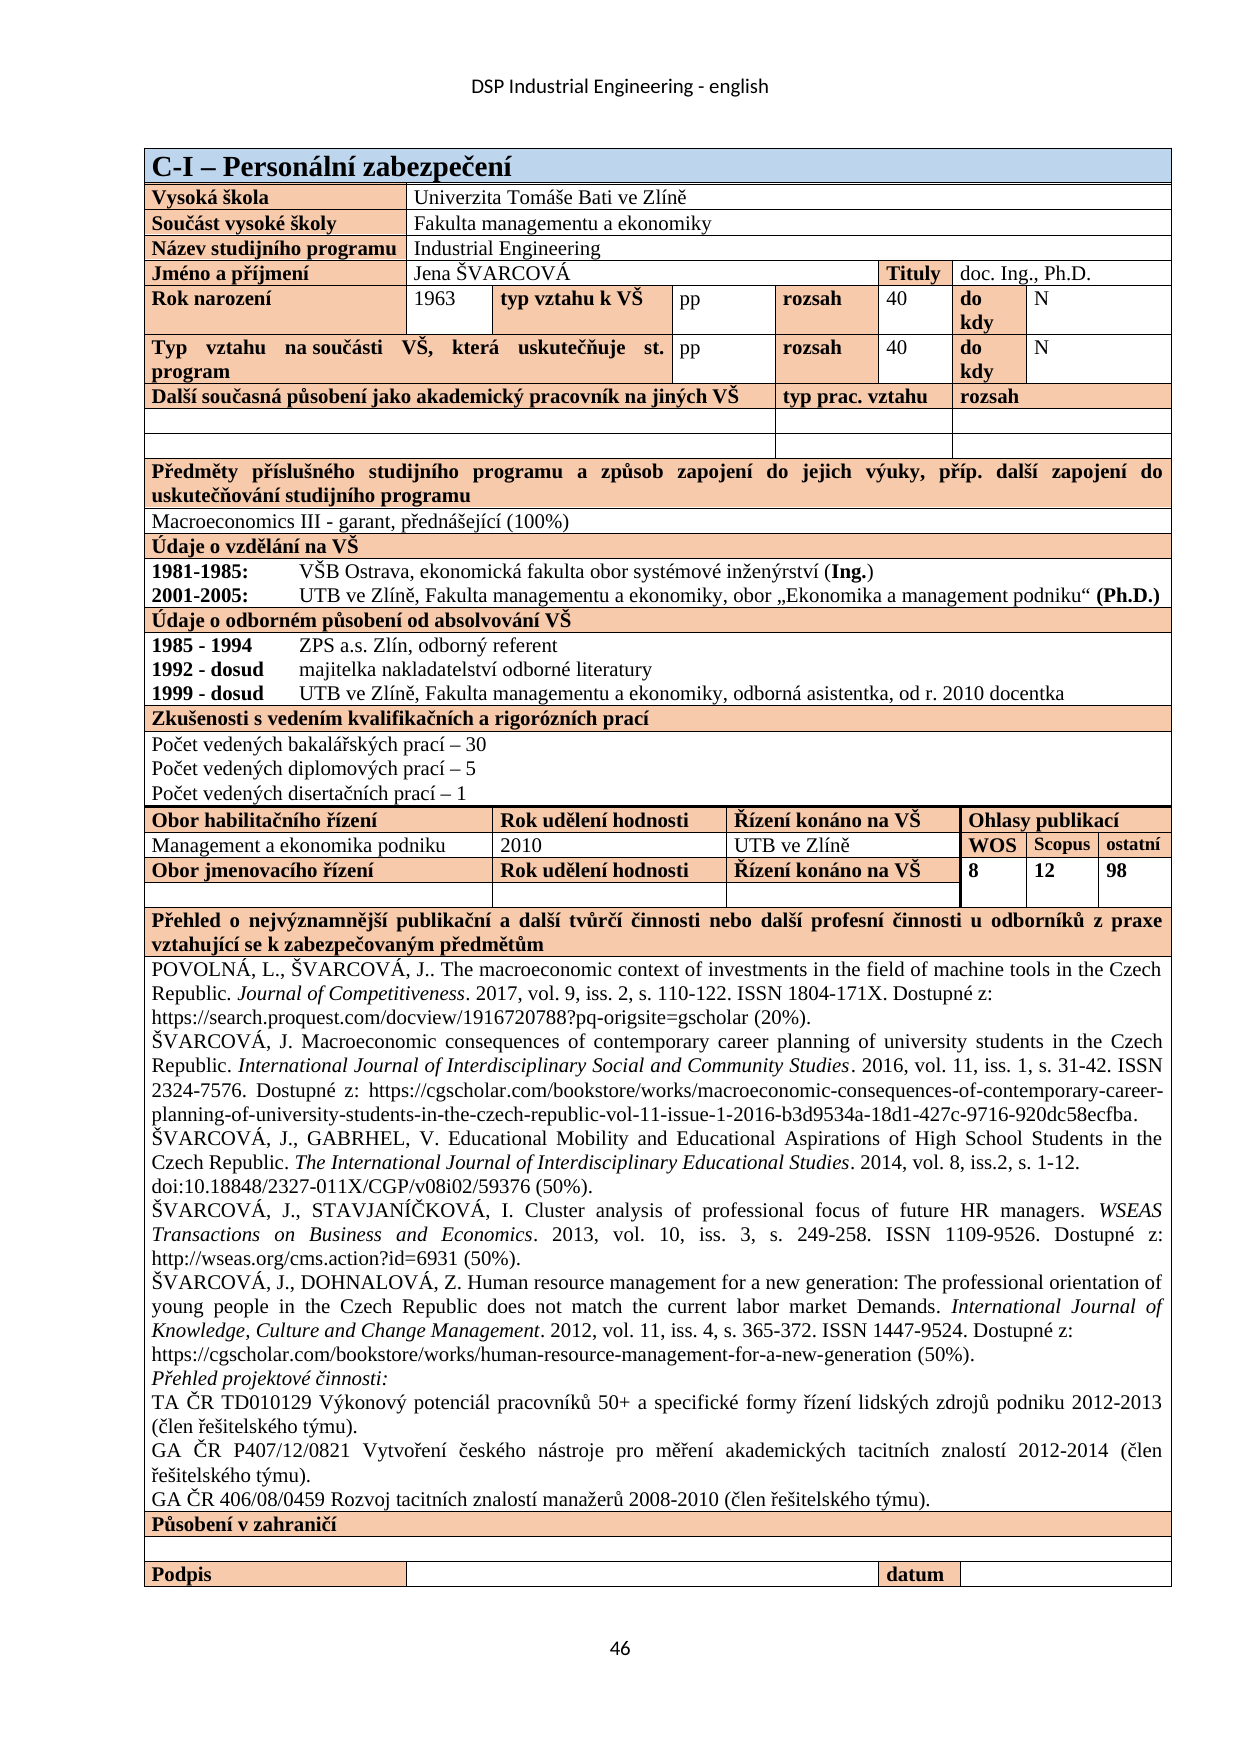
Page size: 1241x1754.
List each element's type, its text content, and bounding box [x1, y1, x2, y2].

table_cell Řízení konáno na VŠ [727, 808, 959, 832]
table_cell Další současná působení jako akademický pracovník na jiných VŠ [145, 384, 775, 408]
table_cell 40 [879, 286, 952, 334]
table_header C-I – Personální zabezpečení [145, 149, 1171, 182]
table_cell [776, 434, 952, 458]
table_cell Fakulta managementu a ekonomiky [407, 210, 1171, 234]
table_cell [961, 1562, 1171, 1586]
table_cell [145, 409, 775, 433]
table_cell Přehled o nejvýznamnější publikační a další tvůrčí činnosti nebo další profesní činnosti u odborníků z praxe vztahující se k zabezpečovaným předmětům [145, 908, 1171, 956]
table_cell Údaje o vzdělání na VŠ [145, 534, 1171, 558]
table_cell Tituly [879, 261, 952, 285]
table_cell Univerzita Tomáše Bati ve Zlíně [407, 185, 1171, 209]
table_cell doc. Ing., Ph.D. [953, 261, 1171, 285]
table_cell Obor jmenovacího řízení [145, 858, 492, 882]
table_cell [493, 883, 726, 907]
table_cell ostatní [1099, 833, 1171, 857]
table_cell [145, 1537, 1171, 1561]
table_cell 2010 [493, 833, 726, 857]
table_cell typ vztahu k VŠ [493, 286, 672, 334]
table_cell 12 [1027, 858, 1098, 907]
table_cell 40 [879, 335, 952, 383]
table_cell Rok udělení hodnosti [493, 808, 726, 832]
table_cell 1985 - 1994 ZPS a.s. Zlín, odborný referent 1992 - dosud majitelka nakladatelství odborné literatury 1999 - dosud UTB ve Zlíně, Fakulta managementu a ekonomiky, odborná asistentka, od r. 2010 docentka [145, 633, 1171, 705]
table_cell pp [673, 286, 775, 334]
table_cell Management a ekonomika podniku [145, 833, 492, 857]
table_cell [953, 409, 1171, 433]
table_cell Rok narození [145, 286, 406, 334]
table_cell Vysoká škola [145, 185, 406, 209]
table_cell WOS [962, 833, 1026, 857]
table_cell Industrial Engineering [407, 236, 1171, 259]
table_cell Typ vztahu na součásti VŠ, která uskutečňuje st. program [145, 335, 672, 383]
table_cell Řízení konáno na VŠ [727, 858, 959, 882]
table_cell 1981-1985: VŠB Ostrava, ekonomická fakulta obor systémové inženýrství (Ing.) 2001-2005: UTB ve Zlíně, Fakulta managementu a ekonomiky, obor „Ekonomika a management podniku“ (Ph.D.) [145, 559, 1171, 607]
table_cell N [1027, 335, 1171, 383]
table_cell Ohlasy publikací [962, 808, 1171, 832]
table_cell Obor habilitačního řízení [145, 808, 492, 832]
table_cell Rok udělení hodnosti [493, 858, 726, 882]
table_cell do kdy [953, 286, 1026, 334]
table_cell Působení v zahraničí [145, 1512, 1171, 1536]
table_cell Jméno a příjmení [145, 261, 406, 285]
table_cell Zkušenosti s vedením kvalifikačních a rigorózních prací [145, 706, 1171, 731]
table_cell [953, 434, 1171, 458]
table_cell 1963 [407, 286, 492, 334]
table_cell do kdy [953, 335, 1026, 383]
table_cell [727, 883, 959, 907]
table_cell Součást vysoké školy [145, 210, 406, 234]
table_cell 8 [962, 858, 1026, 907]
table_cell Údaje o odborném působení od absolvování VŠ [145, 608, 1171, 632]
table_cell Počet vedených bakalářských prací – 30 Počet vedených diplomových prací – 5 Počet vedených disertačních prací – 1 [145, 732, 1171, 804]
table_cell rozsah [953, 384, 1171, 408]
table_cell [145, 883, 492, 907]
table_cell Předměty příslušného studijního programu a způsob zapojení do jejich výuky, příp. další zapojení do uskutečňování studijního programu [145, 459, 1171, 507]
table_cell [407, 1562, 878, 1586]
table_cell datum [879, 1562, 960, 1586]
table_cell pp [673, 335, 775, 383]
table_cell rozsah [776, 286, 878, 334]
table_cell Macroeconomics III - garant, přednášející (100%) [145, 509, 1171, 533]
table_cell rozsah [776, 335, 878, 383]
table_cell 98 [1099, 858, 1171, 907]
table_cell [145, 434, 775, 458]
table_cell [776, 409, 952, 433]
table_cell Scopus [1027, 833, 1098, 857]
table_cell UTB ve Zlíně [727, 833, 959, 857]
table_cell Podpis [145, 1562, 406, 1586]
table_cell Jena ŠVARCOVÁ [407, 261, 878, 285]
table_cell Název studijního programu [145, 236, 406, 259]
table_cell N [1027, 286, 1171, 334]
table_cell typ prac. vztahu [776, 384, 952, 408]
table_cell POVOLNÁ, L., ŠVARCOVÁ, J.. The macroeconomic context of investments in the field of machine tools in the Czech Republic. Journal of Competitiveness. 2017, vol. 9, iss. 2, s. 110-122. ISSN 1804-171X. Dostupné z: https://search.proquest.com/docview/1916720788?pq-origsite=gscholar (20%). ŠVARCOVÁ, J. Macroeconomic consequences of contemporary career planning of university students in the Czech Republic. International Journal of Interdisciplinary Social and Community Studies. 2016, vol. 11, iss. 1, s. 31-42. ISSN 2324-7576. Dostupné z: https://cgscholar.com/bookstore/works/macroeconomic-consequences-of-contemporary-career-planning-of-university-students-in-the-czech-republic-vol-11-issue-1-2016-b3d9534a-18d1-427c-9716-920dc58ecfba. ŠVARCOVÁ, J., GABRHEL, V. Educational Mobility and Educational Aspirations of High School Students in the Czech Republic. The International Journal of Interdisciplinary Educational Studies. 2014, vol. 8, iss.2, s. 1-12. doi:10.18848/2327-011X/CGP/v08i02/59376 (50%). ŠVARCOVÁ, J., STAVJANÍČKOVÁ, I. Cluster analysis of professional focus of future HR managers. WSEAS Transactions on Business and Economics. 2013, vol. 10, iss. 3, s. 249-258. ISSN 1109-9526. Dostupné z: http://wseas.org/cms.action?id=6931 (50%). ŠVARCOVÁ, J., DOHNALOVÁ, Z. Human resource management for a new generation: The professional orientation of young people in the Czech Republic does not match the current labor market Demands. International Journal of Knowledge, Culture and Change Management. 2012, vol. 11, iss. 4, s. 365-372. ISSN 1447-9524. Dostupné z: https://cgscholar.com/bookstore/works/human-resource-management-for-a-new-generation (50%). Přehled projektové činnosti: TA ČR TD010129 Výkonový potenciál pracovníků 50+ a specifické formy řízení lidských zdrojů podniku 2012-2013 (člen řešitelského týmu). GA ČR P407/12/0821 Vytvoření českého nástroje pro měření akademických tacitních znalostí 2012-2014 (člen řešitelského týmu). GA ČR 406/08/0459 Rozvoj tacitních znalostí manažerů 2008-2010 (člen řešitelského týmu). [145, 957, 1171, 1511]
